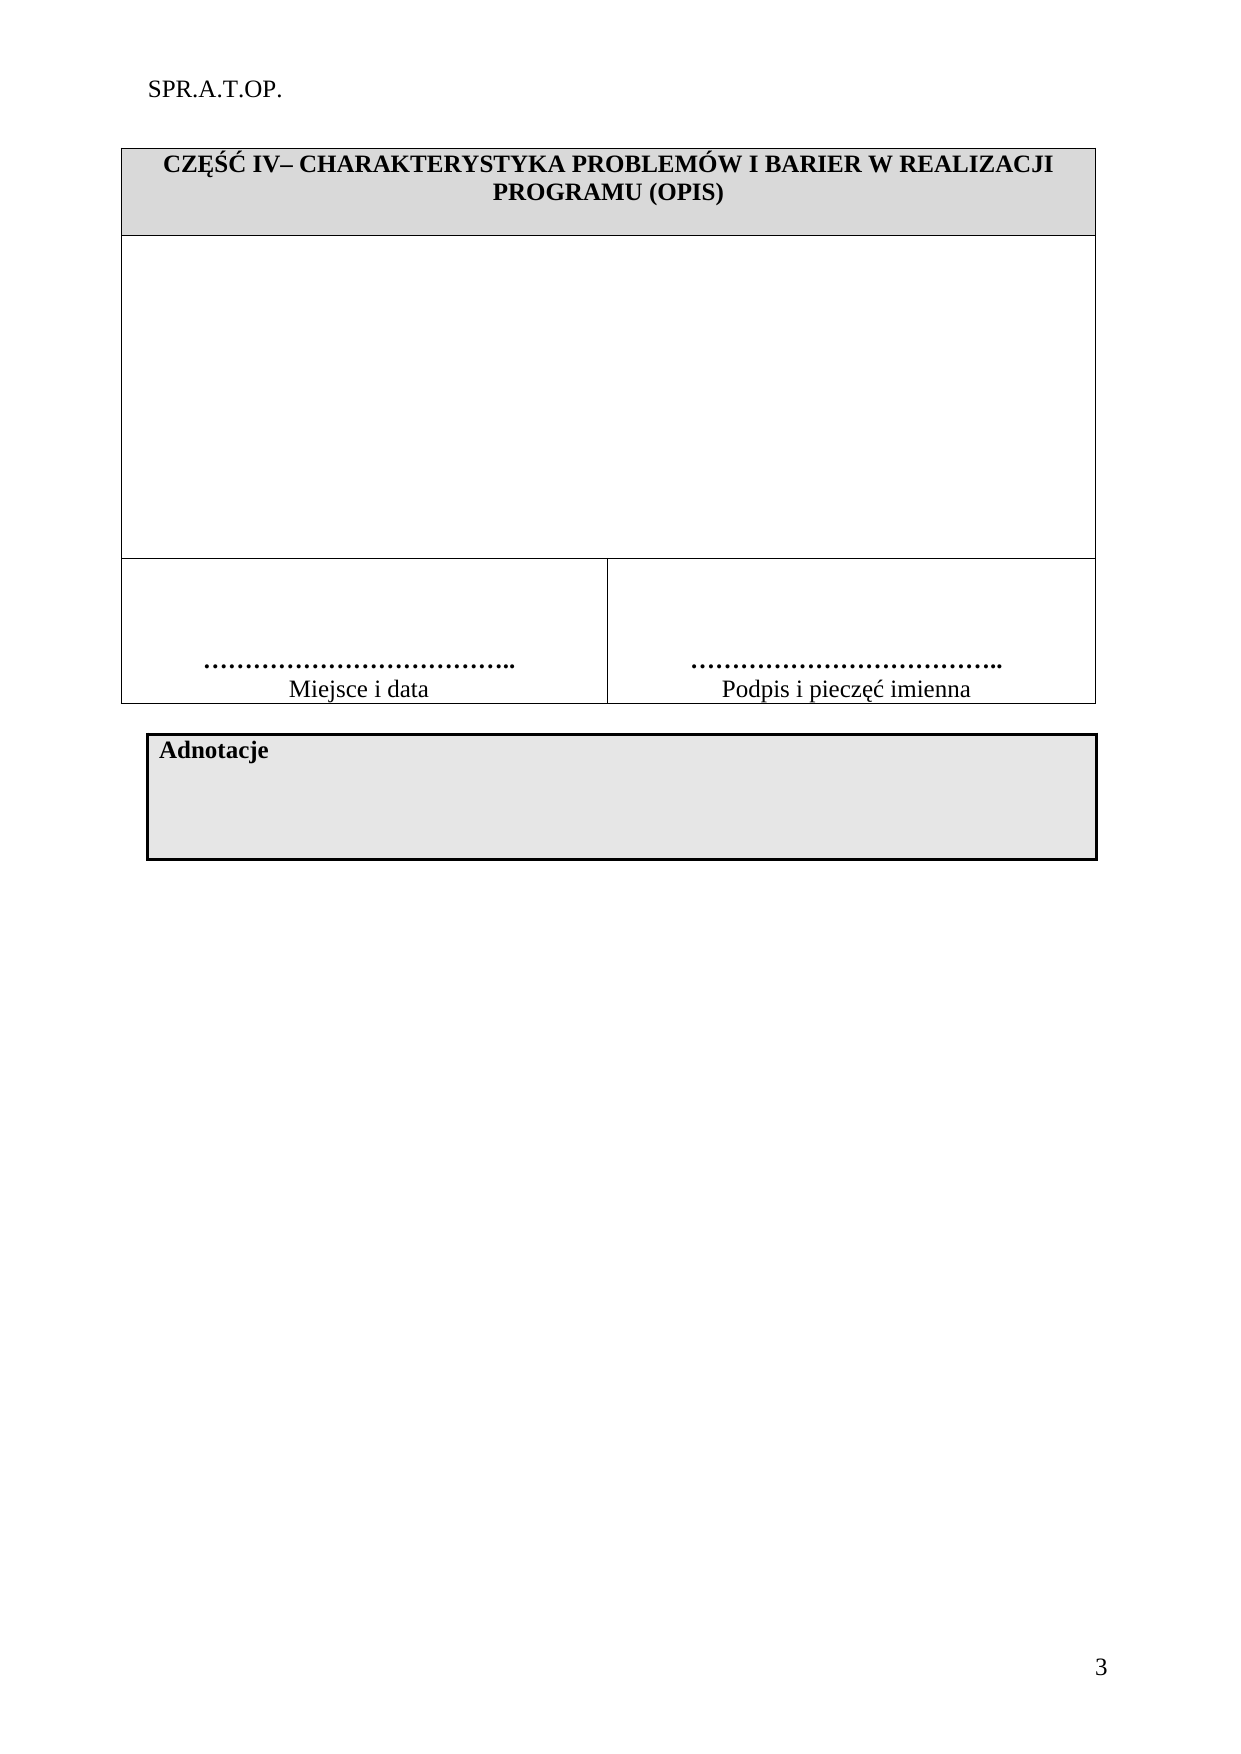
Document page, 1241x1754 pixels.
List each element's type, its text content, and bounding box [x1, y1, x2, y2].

table_cell ……………………………….. Miejsce i data [122, 559, 607, 703]
table_header Adnotacje [149, 736, 1095, 858]
table_cell CZĘŚĆ IV– CHARAKTERYSTYKA PROBLEMÓW I BARIER W REALIZACJI PROGRAMU (OPIS) [122, 149, 1095, 235]
table_cell [122, 236, 1095, 558]
table_cell ……………………………….. Podpis i pieczęć imienna [608, 559, 1095, 703]
